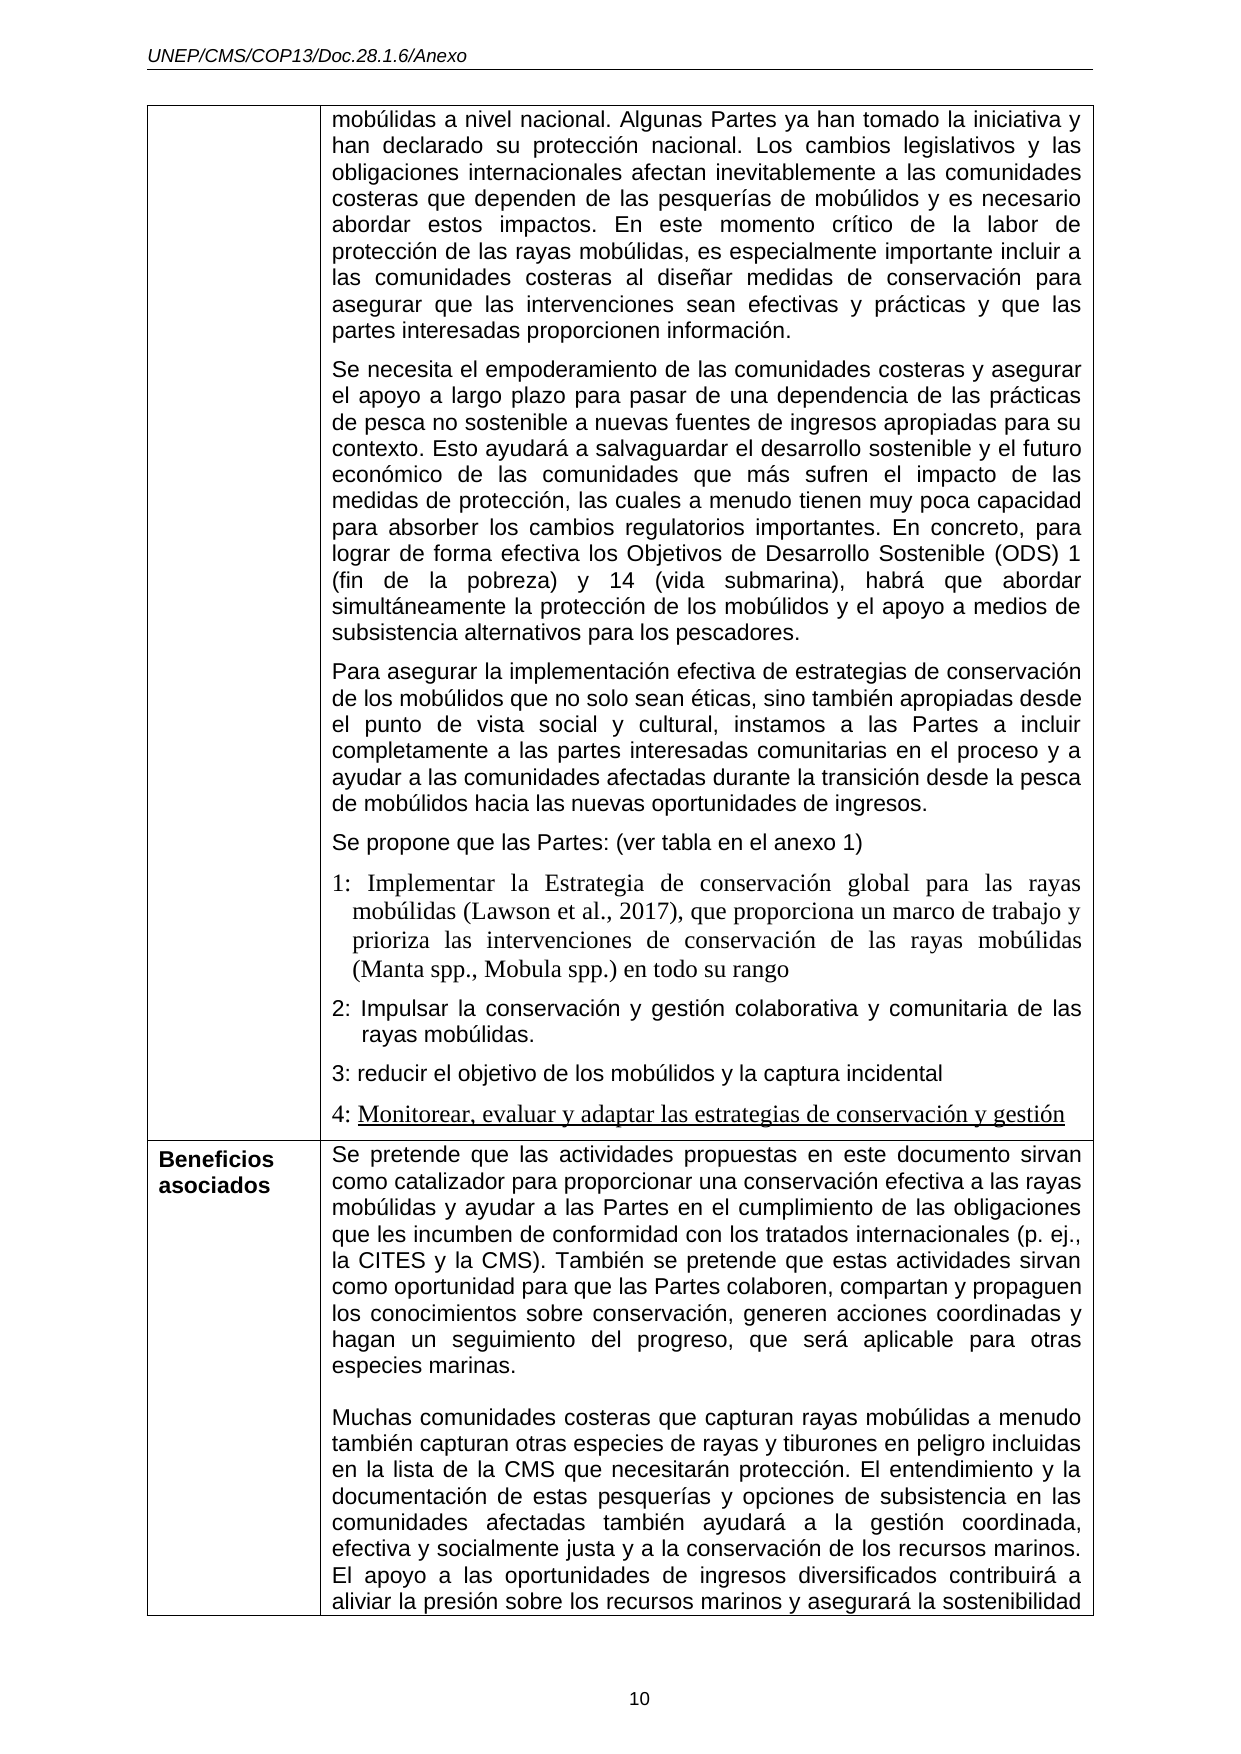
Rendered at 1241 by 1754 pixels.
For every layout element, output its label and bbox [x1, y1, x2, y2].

table_cell [321, 106, 1093, 1140]
table_cell [148, 1141, 320, 1614]
table_cell [148, 106, 320, 1140]
table_cell [321, 1141, 1093, 1614]
